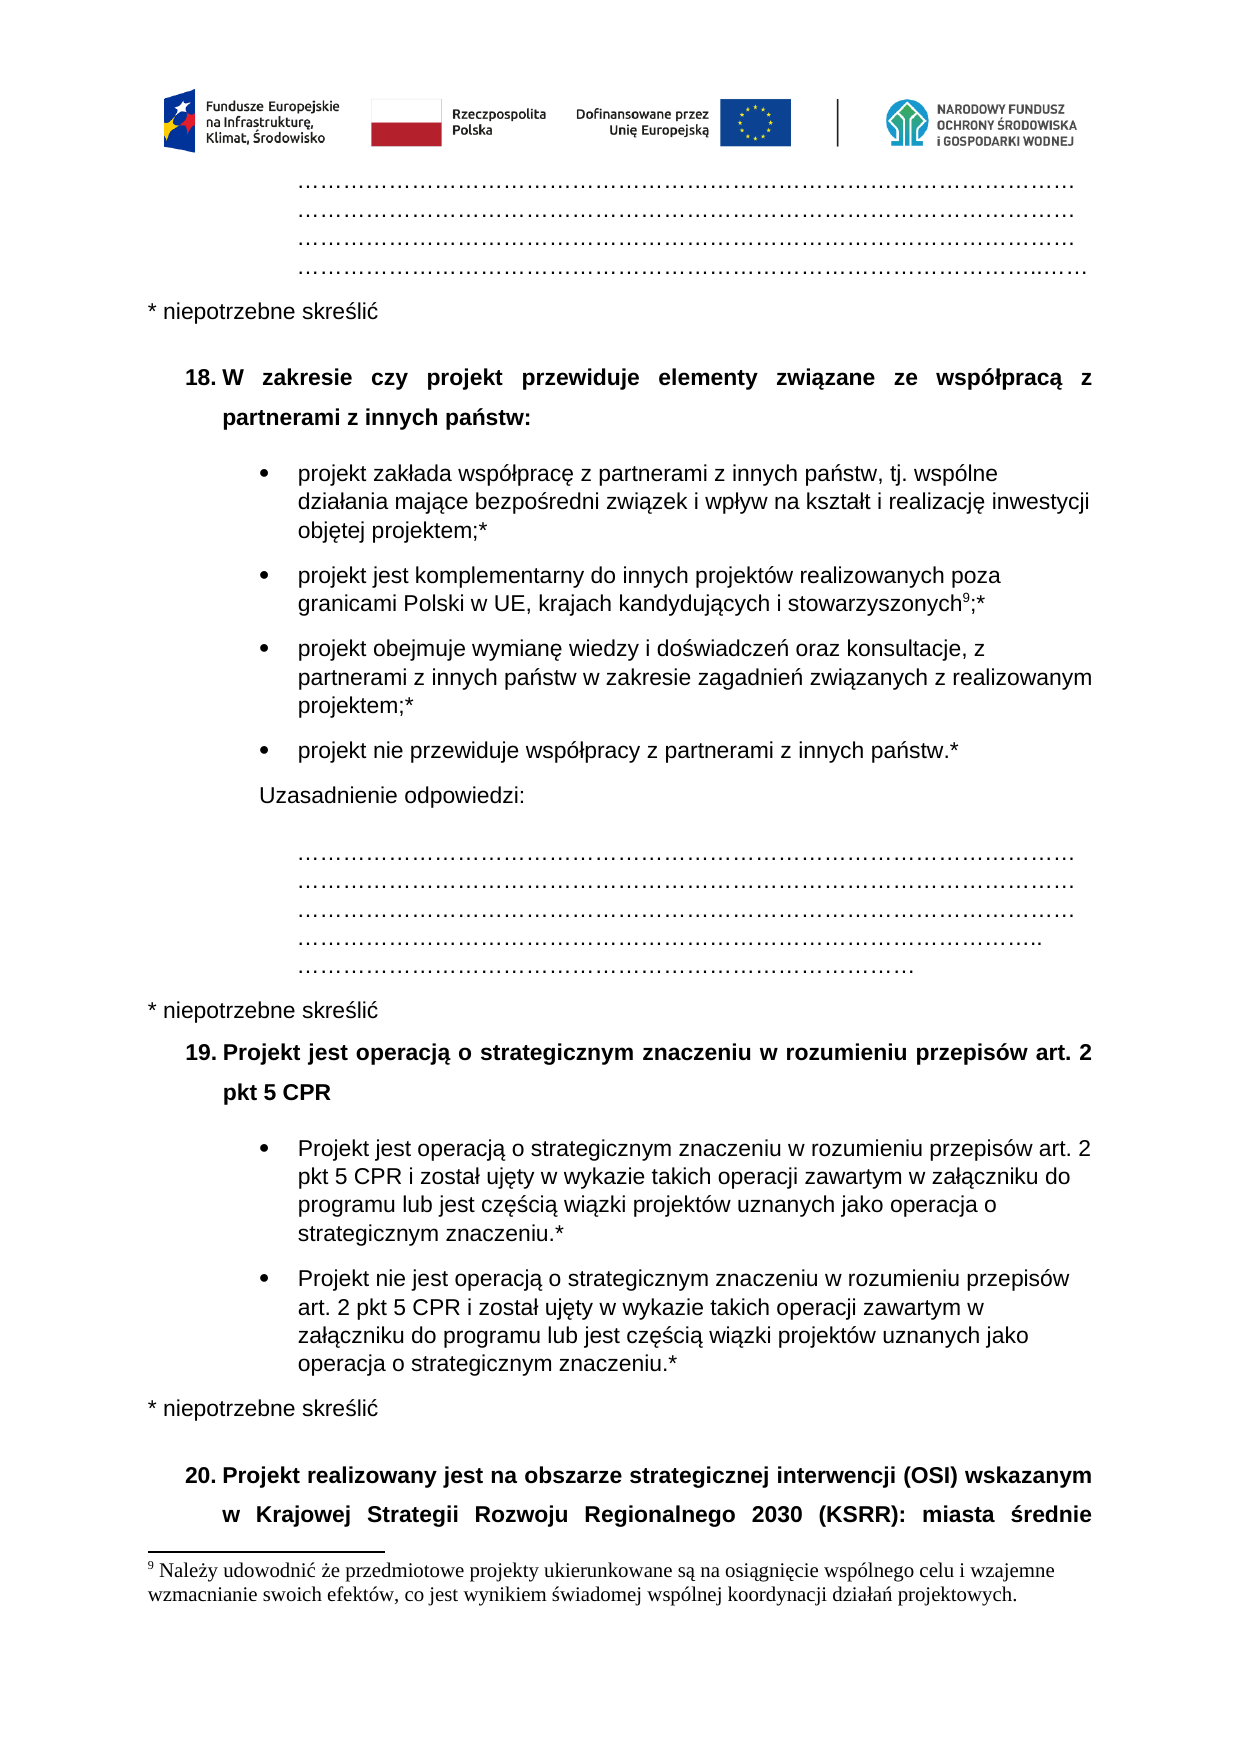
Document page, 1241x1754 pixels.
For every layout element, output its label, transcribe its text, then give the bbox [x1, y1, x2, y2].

list projekt zakłada współpracę z partnerami z innych państw, tj. wspólne działania mające bezpośredni związek i wpływ na kształt i realizację inwestycji objętej projektem;* [260, 460, 1093, 543]
list Projekt jest operacją o strategicznym znaczeniu w rozumieniu przepisów art. 2 pkt 5 CPR i został ujęty w wykazie takich operacji zawartym w załączniku do programu lub jest częścią wiązki projektów uznanych jako operacja o strategicznym znaczeniu.* [260, 1134, 1093, 1246]
picture [147, 73, 1093, 168]
text Uzasadnienie odpowiedzi: [259, 782, 1093, 809]
list Projekt jest operacją o strategicznym znaczeniu w rozumieniu przepisów art. 2 pkt 5 CPR [185, 1039, 1093, 1105]
text * niepotrzebne skreślić [148, 1395, 1093, 1422]
text * niepotrzebne skreślić [148, 298, 1093, 324]
list projekt jest komplementarny do innych projektów realizowanych poza granicami Polski w UE, krajach kandydujących i stowarzyszonych;* [260, 562, 1093, 617]
list ……………………………………………………………………………………………………………………………………………………………………………………………………………………………………………………………………………………………………………………………………………………………………..…… [296, 168, 1093, 279]
list projekt nie przewiduje współpracy z partnerami z innych państw.* [260, 737, 1093, 764]
list Projekt nie jest operacją o strategicznym znaczeniu w rozumieniu przepisów art. 2 pkt 5 CPR i został ujęty w wykazie takich operacji zawartym w załączniku do programu lub jest częścią wiązki projektów uznanych jako operacja o strategicznym znaczeniu.* [260, 1265, 1093, 1377]
list projekt obejmuje wymianę wiedzy i doświadczeń oraz konsultacje, z partnerami z innych państw w zakresie zagadnień związanych z realizowanym projektem;* [260, 635, 1093, 719]
list ……………………………………………………………………………………………………………………………………………………………………………………………………………………………………………………………………………………………………………………………………………………………………..……………………………………………………………………… [296, 839, 1093, 979]
text * niepotrzebne skreślić [148, 997, 1093, 1024]
list W zakresie czy projekt przewiduje elementy związane ze współpracą z partnerami z innych państw: [185, 364, 1093, 430]
